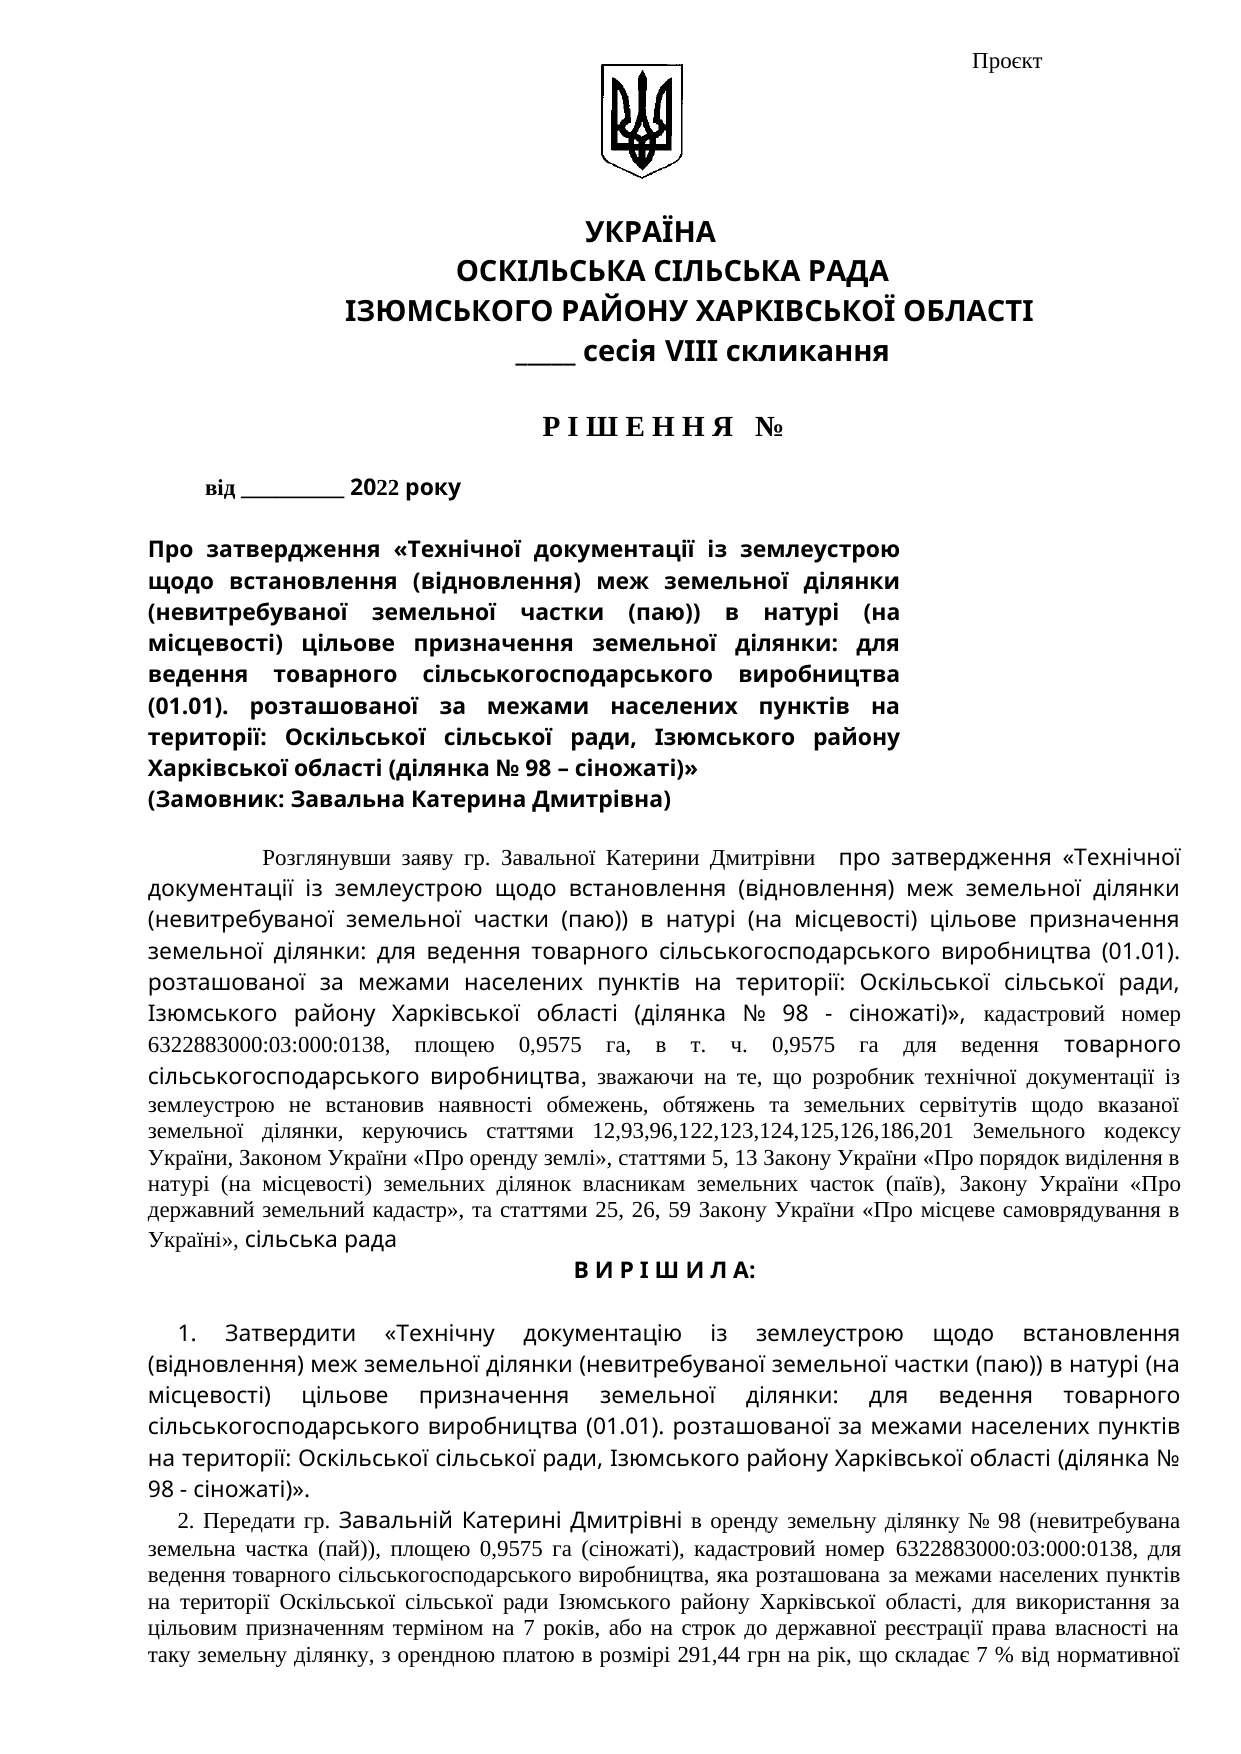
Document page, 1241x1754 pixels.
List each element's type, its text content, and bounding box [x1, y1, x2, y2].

text Про затвердження «Технічної документації із землеустрою щодо встановлення (відновлення) меж земельної ділянки (невитребуваної земельної частки (паю)) в натурі (на місцевості) цільове призначення земельної ділянки: для ведення товарного сільськогосподарського виробництва (01.01). розташованої за межами населених пунктів на території: Оскільської сільської ради, Ізюмського району Харківської області (ділянка № 98 – сіножаті)» [148, 533, 901, 783]
text Р І Ш Е Н Н Я № [148, 409, 1181, 443]
text В И Р І Ш И Л А: [148, 1254, 1181, 1285]
text _____ сесія VІІІ скликання [198, 330, 1181, 369]
text ОСКІЛЬСЬКА СІЛЬСЬКА РАДА [198, 251, 1181, 290]
text 1. Затвердити «Технічну документацію із землеустрою щодо встановлення (відновлення) меж земельної ділянки (невитребуваної земельної частки (паю)) в натурі (на місцевості) цільове призначення земельної ділянки: для ведення товарного сільськогосподарського виробництва (01.01). розташованої за межами населених пунктів на території: Оскільської сільської ради, Ізюмського району Харківської області (ділянка № 98 - сіножаті)». [148, 1316, 1181, 1504]
picture [563, 131, 728, 211]
text від _________ 2022 року [148, 471, 1181, 502]
text (Замовник: Завальна Катерина Дмитрівна) [148, 783, 901, 814]
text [148, 1504, 1181, 1667]
table_header Проєкт [159, 47, 1054, 131]
text ІЗЮМСЬКОГО РАЙОНУ ХАРКІВСЬКОЇ ОБЛАСТІ [198, 290, 1181, 330]
text Розглянувши заяву гр. Завальної Катерини Дмитрівни про затвердження «Технічної документації із землеустрою щодо встановлення (відновлення) меж земельної ділянки (невитребуваної земельної частки (паю)) в натурі (на місцевості) цільове призначення земельної ділянки: для ведення товарного сільськогосподарського виробництва (01.01). розташованої за межами населених пунктів на території: Оскільської сільської ради, Ізюмського району Харківської області (ділянка № 98 - сіножаті)», кадастровий номер 6322883000:03:000:0138, площею 0,9575 га, в т. ч. 0,9575 га для ведення товарного сільськогосподарського виробництва, зважаючи на те, що розробник технічної документації із землеустрою не встановив наявності обмежень, обтяжень та земельних сервітутів щодо вказаної земельної ділянки, керуючись статтями 12,93,96,122,123,124,125,126,186,201 Земельного кодексу України, Законом України «Про оренду землі», статтями 5, 13 Закону України «Про порядок виділення в натурі (на місцевості) земельних ділянок власникам земельних часток (паїв), Закону України «Про державний земельний кадастр», та статтями 25, 26, 59 Закону України «Про місцеве самоврядування в Україні», сільська рада [148, 841, 1181, 1254]
text УКРАЇНА [198, 211, 1181, 251]
